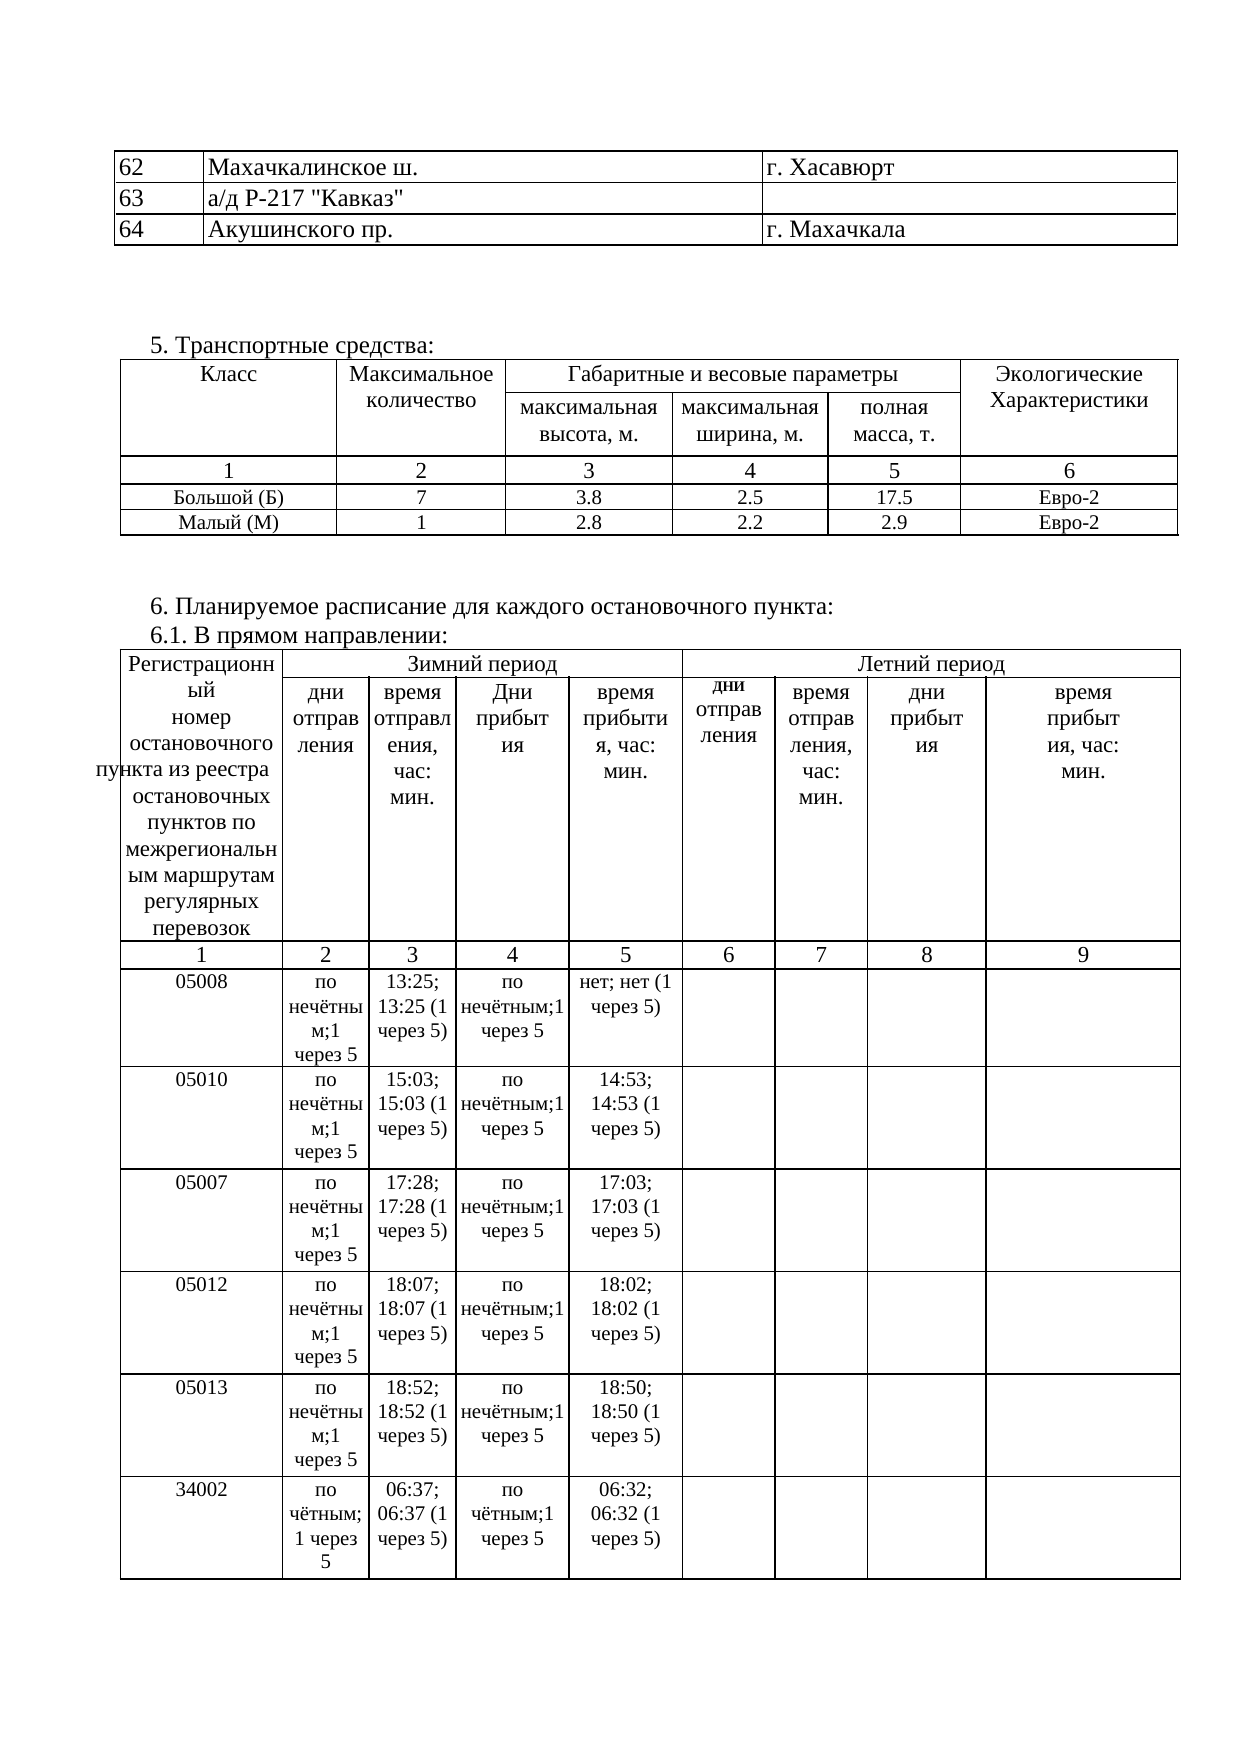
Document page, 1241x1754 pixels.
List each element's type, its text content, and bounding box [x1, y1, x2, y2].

table_cell 05013 [121, 1375, 282, 1476]
table_cell 13:25; 13:25 (1 через 5) [370, 970, 455, 1066]
table_cell максимальная высота, м. [506, 393, 672, 455]
table_cell 2.8 [506, 510, 672, 534]
table_cell Акушинского пр. [204, 215, 762, 244]
table_cell 05007 [121, 1170, 282, 1271]
table_cell нет; нет (1 через 5) [570, 970, 682, 1066]
table_cell 63 [115, 183, 203, 213]
table_cell [776, 1272, 867, 1373]
table_cell 2 [337, 457, 505, 483]
table_cell по нечётным;1 через 5 [457, 1375, 568, 1476]
table_cell 17:28; 17:28 (1 через 5) [370, 1170, 455, 1271]
table_cell г. Махачкала [763, 213, 1177, 244]
table_cell дни отправ ления [283, 678, 368, 940]
table_header Максимальное количество [337, 360, 505, 455]
table_cell 3 [506, 457, 672, 483]
table_header Летний период [683, 650, 1180, 676]
table_cell время прибыт ия, час: мин. [987, 678, 1180, 940]
table_cell дни прибыт ия [868, 678, 985, 940]
table_cell 06:32; 06:32 (1 через 5) [570, 1477, 682, 1578]
table_cell 4 [673, 457, 827, 483]
table_cell [776, 970, 867, 1066]
table_cell по нечётным;1 через 5 [457, 1170, 568, 1271]
table_cell [868, 1477, 985, 1578]
table_cell 06:37; 06:37 (1 через 5) [370, 1477, 455, 1578]
table_cell [987, 1067, 1180, 1168]
table_cell 64 [115, 214, 203, 244]
table_cell [776, 1067, 867, 1168]
table_cell 4 [457, 942, 568, 968]
table_cell по нечётным;1 через 5 [283, 1272, 368, 1373]
table_cell 05010 [121, 1067, 282, 1168]
table_cell время отправ ления, час: мин. [776, 678, 867, 940]
table_cell 05012 [121, 1272, 282, 1373]
table_cell 18:07; 18:07 (1 через 5) [370, 1272, 455, 1373]
table_cell г. Хасавюрт [763, 152, 1177, 181]
table_cell 7 [776, 942, 867, 968]
table_cell [868, 970, 985, 1066]
table_cell 18:52; 18:52 (1 через 5) [370, 1375, 455, 1476]
table_cell [776, 1477, 867, 1578]
table_cell [987, 1375, 1180, 1476]
table_cell по нечётным;1 через 5 [457, 1272, 568, 1373]
table_cell 2 [283, 942, 368, 968]
table_cell полная масса, т. [829, 393, 960, 455]
table_header Габаритные и весовые параметры [506, 360, 960, 392]
table_cell ДНИ отправ ления [683, 678, 774, 940]
table_header Регистрационный номер остановочного пункта из реестра остановочных пунктов по межрегиональным маршрутам регулярных перевозок [121, 650, 282, 940]
table_cell 1 [121, 457, 336, 483]
table_header Экологические Характеристики [961, 360, 1177, 455]
table_cell 1 [121, 942, 282, 968]
table_cell [987, 1477, 1180, 1578]
table_cell [987, 1272, 1180, 1373]
table_cell [868, 1375, 985, 1476]
table_cell а/д Р-217 "Кавказ" [204, 183, 762, 213]
table_cell [868, 1272, 985, 1373]
table_cell 7 [337, 485, 505, 509]
table_cell по нечётным;1 через 5 [283, 1170, 368, 1271]
table_cell [763, 181, 1177, 213]
table_cell 18:02; 18:02 (1 через 5) [570, 1272, 682, 1373]
table_cell 34002 [121, 1477, 282, 1578]
text 6. Планируемое расписание для каждого остановочного пункта: [150, 591, 1090, 620]
table_cell Дни прибыт ия [457, 678, 568, 940]
table_cell 3 [370, 942, 455, 968]
table_cell [987, 970, 1180, 1066]
table_cell 5 [829, 457, 960, 483]
table_cell по нечётным;1 через 5 [457, 1067, 568, 1168]
table_cell максимальная ширина, м. [673, 393, 827, 455]
table_cell 3.8 [506, 485, 672, 509]
table_cell 17:03; 17:03 (1 через 5) [570, 1170, 682, 1271]
table_cell [683, 1067, 774, 1168]
table_cell [776, 1170, 867, 1271]
table_cell по нечётным;1 через 5 [283, 970, 368, 1066]
table_cell 6 [683, 942, 774, 968]
table_cell 14:53; 14:53 (1 через 5) [570, 1067, 682, 1168]
table_cell по чётным;1 через 5 [457, 1477, 568, 1578]
table_cell 62 [115, 152, 203, 181]
table_cell время прибыти я, час: мин. [570, 678, 682, 940]
table_cell [987, 1170, 1180, 1271]
table_cell [683, 970, 774, 1066]
table_header Зимний период [283, 650, 682, 676]
table_cell по нечётным;1 через 5 [457, 970, 568, 1066]
table_cell [683, 1375, 774, 1476]
text 6.1. В прямом направлении: [150, 620, 1090, 648]
table_cell по чётным;1 через 5 [283, 1477, 368, 1578]
table_cell 5 [570, 942, 682, 968]
table_cell 15:03; 15:03 (1 через 5) [370, 1067, 455, 1168]
text 5. Транспортные средства: [150, 330, 1090, 358]
table_cell время отправл ения, час: мин. [370, 678, 455, 940]
table_cell 2.2 [673, 510, 827, 534]
table_cell 05008 [121, 970, 282, 1066]
table_cell 6 [961, 457, 1177, 483]
table_cell Махачкалинское ш. [204, 152, 762, 181]
table_cell 2.9 [829, 510, 960, 534]
table_cell 18:50; 18:50 (1 через 5) [570, 1375, 682, 1476]
table_cell Евро-2 [961, 485, 1177, 509]
table_cell 8 [868, 942, 985, 968]
table_cell 17.5 [829, 485, 960, 509]
table_cell 2.5 [673, 485, 827, 509]
table_cell [683, 1272, 774, 1373]
table_cell [776, 1375, 867, 1476]
table_cell [683, 1170, 774, 1271]
table_cell по нечётным;1 через 5 [283, 1375, 368, 1476]
table_cell 9 [987, 942, 1180, 968]
table_cell [868, 1170, 985, 1271]
table_header Класс [121, 360, 336, 455]
table_cell 1 [337, 510, 505, 534]
table_cell по нечётным;1 через 5 [283, 1067, 368, 1168]
table_cell [868, 1067, 985, 1168]
table_cell Евро-2 [961, 510, 1177, 534]
table_cell Малый (М) [121, 510, 336, 534]
table_cell Большой (Б) [121, 485, 336, 509]
table_cell [683, 1477, 774, 1578]
